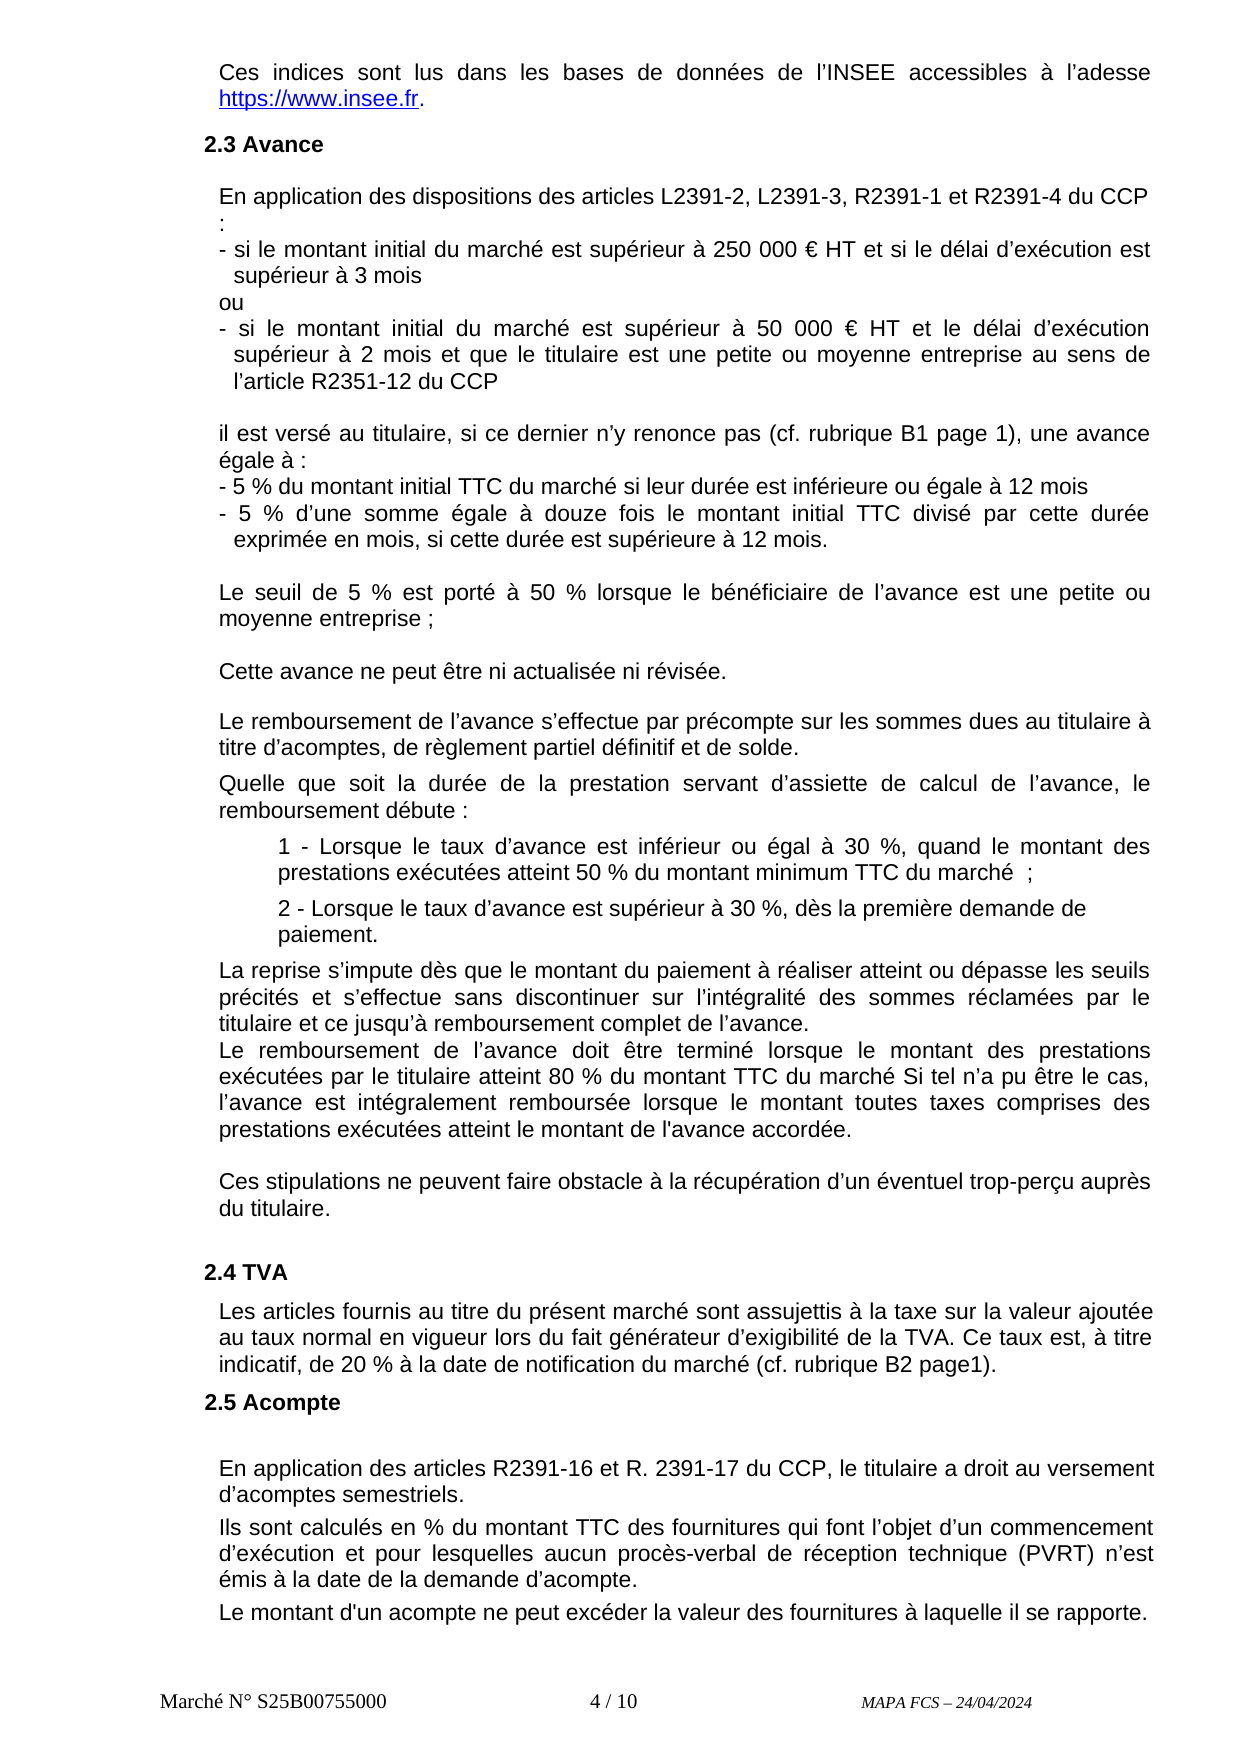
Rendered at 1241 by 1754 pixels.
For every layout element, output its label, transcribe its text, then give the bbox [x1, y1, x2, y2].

text Le montant d'un acompte ne peut excéder la valeur des fournitures à laquelle il se rapporte. [218, 1599, 1154, 1625]
text La reprise s’impute dès que le montant du paiement à réaliser atteint ou dépasse les seuils précités et s’effectue sans discontinuer sur l’intégralité des sommes réclamées par le titulaire et ce jusqu’à remboursement complet de l’avance. [218, 957, 1152, 1037]
list il est versé au titulaire, si ce dernier n’y renonce pas (cf. rubrique B1 page 1), une avance égale à : [218, 420, 1152, 473]
text En application des articles R2391-16 et R. 2391-17 du CCP, le titulaire a droit au versement d’acomptes semestriels. [218, 1454, 1154, 1507]
text Ces stipulations ne peuvent faire obstacle à la récupération d’un éventuel trop-perçu auprès du titulaire. [218, 1168, 1152, 1221]
list - si le montant initial du marché est supérieur à 250 000 € HT et si le délai d’exécution est supérieur à 3 mois [218, 236, 1152, 289]
text 2 - Lorsque le taux d’avance est supérieur à 30 %, dès la première demande de paiement. [233, 895, 1152, 948]
list - 5 % du montant initial TTC du marché si leur durée est inférieure ou égale à 12 mois [218, 473, 1152, 499]
list ou [218, 289, 1152, 315]
text 2.4 TVA [204, 1259, 1154, 1285]
text 1 - Lorsque le taux d’avance est inférieur ou égal à 30 %, quand le montant des prestations exécutées atteint 50 % du montant minimum TTC du marché ; [218, 833, 1152, 885]
text Ces indices sont lus dans les bases de données de l’INSEE accessibles à l’adesse https://www.insee.fr. [218, 59, 1152, 112]
text Le remboursement de l’avance s’effectue par précompte sur les sommes dues au titulaire à titre d’acomptes, de règlement partiel définitif et de solde. [218, 708, 1152, 761]
text Le remboursement de l’avance doit être terminé lorsque le montant des prestations exécutées par le titulaire atteint 80 % du montant TTC du marché Si tel n’a pu être le cas, l’avance est intégralement remboursée lorsque le montant toutes taxes comprises des prestations exécutées atteint le montant de l'avance accordée. [218, 1037, 1152, 1142]
list - 5 % d’une somme égale à douze fois le montant initial TTC divisé par cette durée exprimée en mois, si cette durée est supérieure à 12 mois. [218, 499, 1152, 552]
text Ils sont calculés en % du montant TTC des fournitures qui font l’objet d’un commencement d’exécution et pour lesquelles aucun procès-verbal de réception technique (PVRT) n’est émis à la date de la demande d’acompte. [218, 1513, 1154, 1593]
text Quelle que soit la durée de la prestation servant d’assiette de calcul de l’avance, le remboursement débute : [218, 770, 1152, 823]
text Cette avance ne peut être ni actualisée ni révisée. [218, 658, 1152, 684]
text Le seuil de 5 % est porté à 50 % lorsque le bénéficiaire de l’avance est une petite ou moyenne entreprise ; [218, 578, 1152, 631]
text 2.3 Avance [204, 131, 1154, 157]
text En application des dispositions des articles L2391-2, L2391-3, R2391-1 et R2391-4 du CCP : [218, 183, 1152, 236]
subtitle Les articles fournis au titre du présent marché sont assujettis à la taxe sur la valeur ajoutée au taux normal en vigueur lors du fait générateur d’exigibilité de taux est, à titre indicatif, de 20 % à la date de notification du marché (cf. rubrique B2 page1). [218, 1298, 1154, 1377]
list - si le montant initial du marché est supérieur à 50 000 € HT et le délai d’exécution supérieur à 2 mois et que le titulaire est une petite ou moyenne entreprise au sens de l’article R2351-12 du CCP [218, 315, 1152, 394]
text 2.5 Acompte [204, 1389, 1154, 1416]
